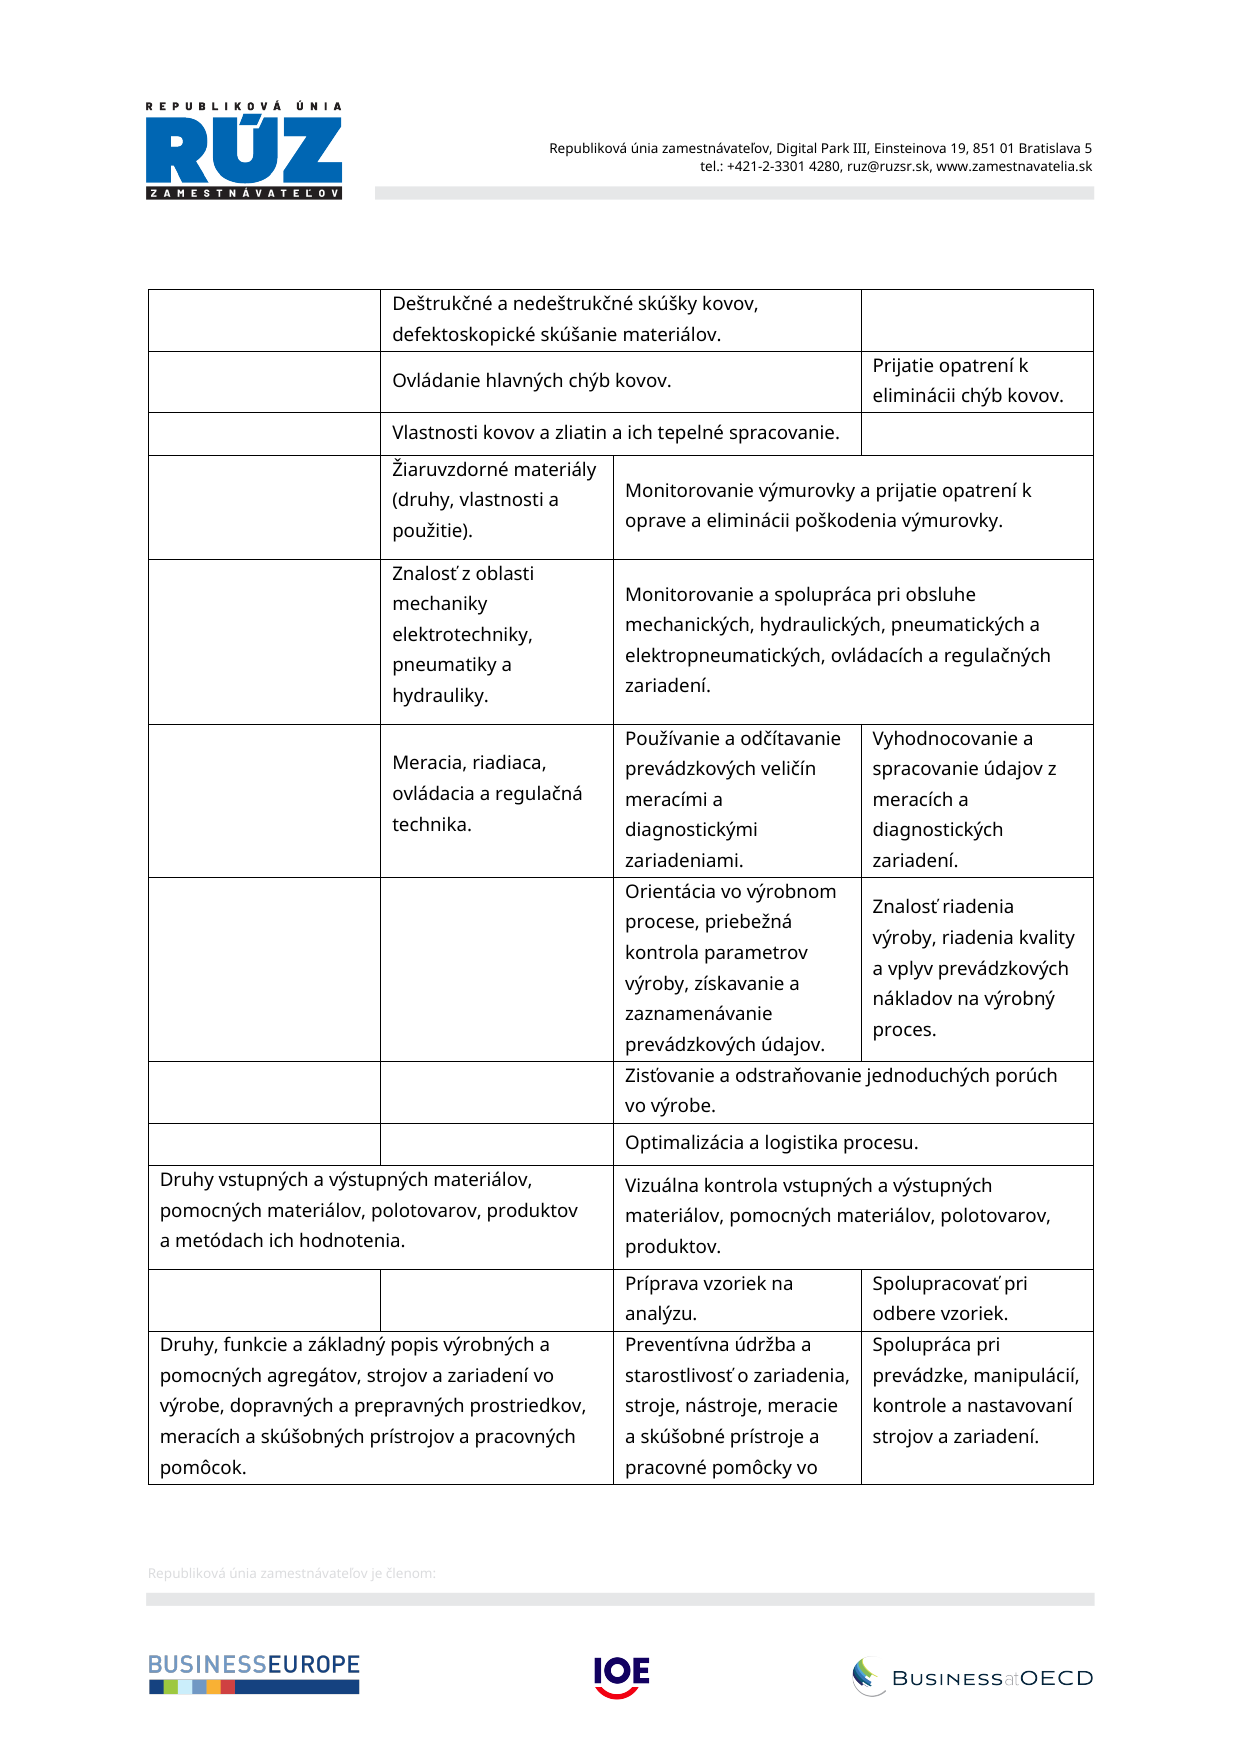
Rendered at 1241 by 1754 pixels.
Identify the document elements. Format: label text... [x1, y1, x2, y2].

table_cell Meracia, riadiaca, ovládacia a regulačná technika. [381, 725, 613, 877]
table_cell [149, 352, 380, 412]
table_cell [381, 1062, 613, 1123]
table_cell Príprava vzoriek na analýzu. [614, 1270, 861, 1331]
table_cell Prijatie opatrení k eliminácii chýb kovov. [862, 352, 1093, 412]
table_cell [381, 1124, 613, 1165]
table_cell [149, 878, 380, 1061]
table_cell [862, 290, 1093, 351]
table_cell Vyhodnocovanie a spracovanie údajov z meracích a diagnostických zariadení. [862, 725, 1093, 877]
table_cell Žiaruvzdorné materiály (druhy, vlastnosti a použitie). [381, 456, 613, 559]
table_cell [149, 456, 380, 559]
table_cell Zisťovanie a odstraňovanie jednoduchých porúch vo výrobe. [614, 1062, 1093, 1123]
table_cell Ovládanie hlavných chýb kovov. [381, 352, 861, 412]
table_cell Druhy vstupných a výstupných materiálov, pomocných materiálov, polotovarov, produktov a metódach ich hodnotenia. [149, 1166, 613, 1269]
table_cell Spolupráca pri prevádzke, manipulácií, kontrole a nastavovaní strojov a zariadení. [862, 1332, 1093, 1484]
table_cell Vlastnosti kovov a zliatin a ich tepelné spracovanie. [381, 413, 861, 455]
table_cell [149, 1124, 380, 1165]
table_cell Znalosť z oblasti mechaniky elektrotechniky, pneumatiky a hydrauliky. [381, 560, 613, 724]
table_cell Monitorovanie a spolupráca pri obsluhe mechanických, hydraulických, pneumatických a elektropneumatických, ovládacích a regulačných zariadení. [614, 560, 1093, 724]
table_cell Deštrukčné a nedeštrukčné skúšky kovov, defektoskopické skúšanie materiálov. [381, 290, 861, 351]
table_cell Znalosť riadenia výroby, riadenia kvality a vplyv prevádzkových nákladov na výrobný proces. [862, 878, 1093, 1061]
picture [0, 0, 1241, 291]
table_cell [381, 878, 613, 1061]
table_cell [381, 1270, 613, 1331]
table_cell Optimalizácia a logistika procesu. [614, 1124, 1093, 1165]
table_cell Monitorovanie výmurovky a prijatie opatrení k oprave a eliminácii poškodenia výmurovky. [614, 456, 1093, 559]
table_cell Používanie a odčítavanie prevádzkových veličín meracími a diagnostickými zariadeniami. [614, 725, 861, 877]
picture [0, 1499, 1241, 1754]
table_cell [149, 290, 380, 351]
table_cell [149, 1270, 380, 1331]
table_cell Spolupracovať pri odbere vzoriek. [862, 1270, 1093, 1331]
table_cell Vizuálna kontrola vstupných a výstupných materiálov, pomocných materiálov, polotovarov, produktov. [614, 1166, 1093, 1269]
table_cell [862, 413, 1093, 455]
table_cell [149, 560, 380, 724]
table_cell Preventívna údržba a starostlivosť o zariadenia, stroje, nástroje, meracie a skúšobné prístroje a pracovné pomôcky vo výrobe. [614, 1332, 861, 1484]
table_cell [149, 1062, 380, 1123]
table_cell Orientácia vo výrobnom procese, priebežná kontrola parametrov výroby, získavanie a zaznamenávanie prevádzkových údajov. [614, 878, 861, 1061]
table_cell [149, 725, 380, 877]
table_cell [149, 413, 380, 455]
